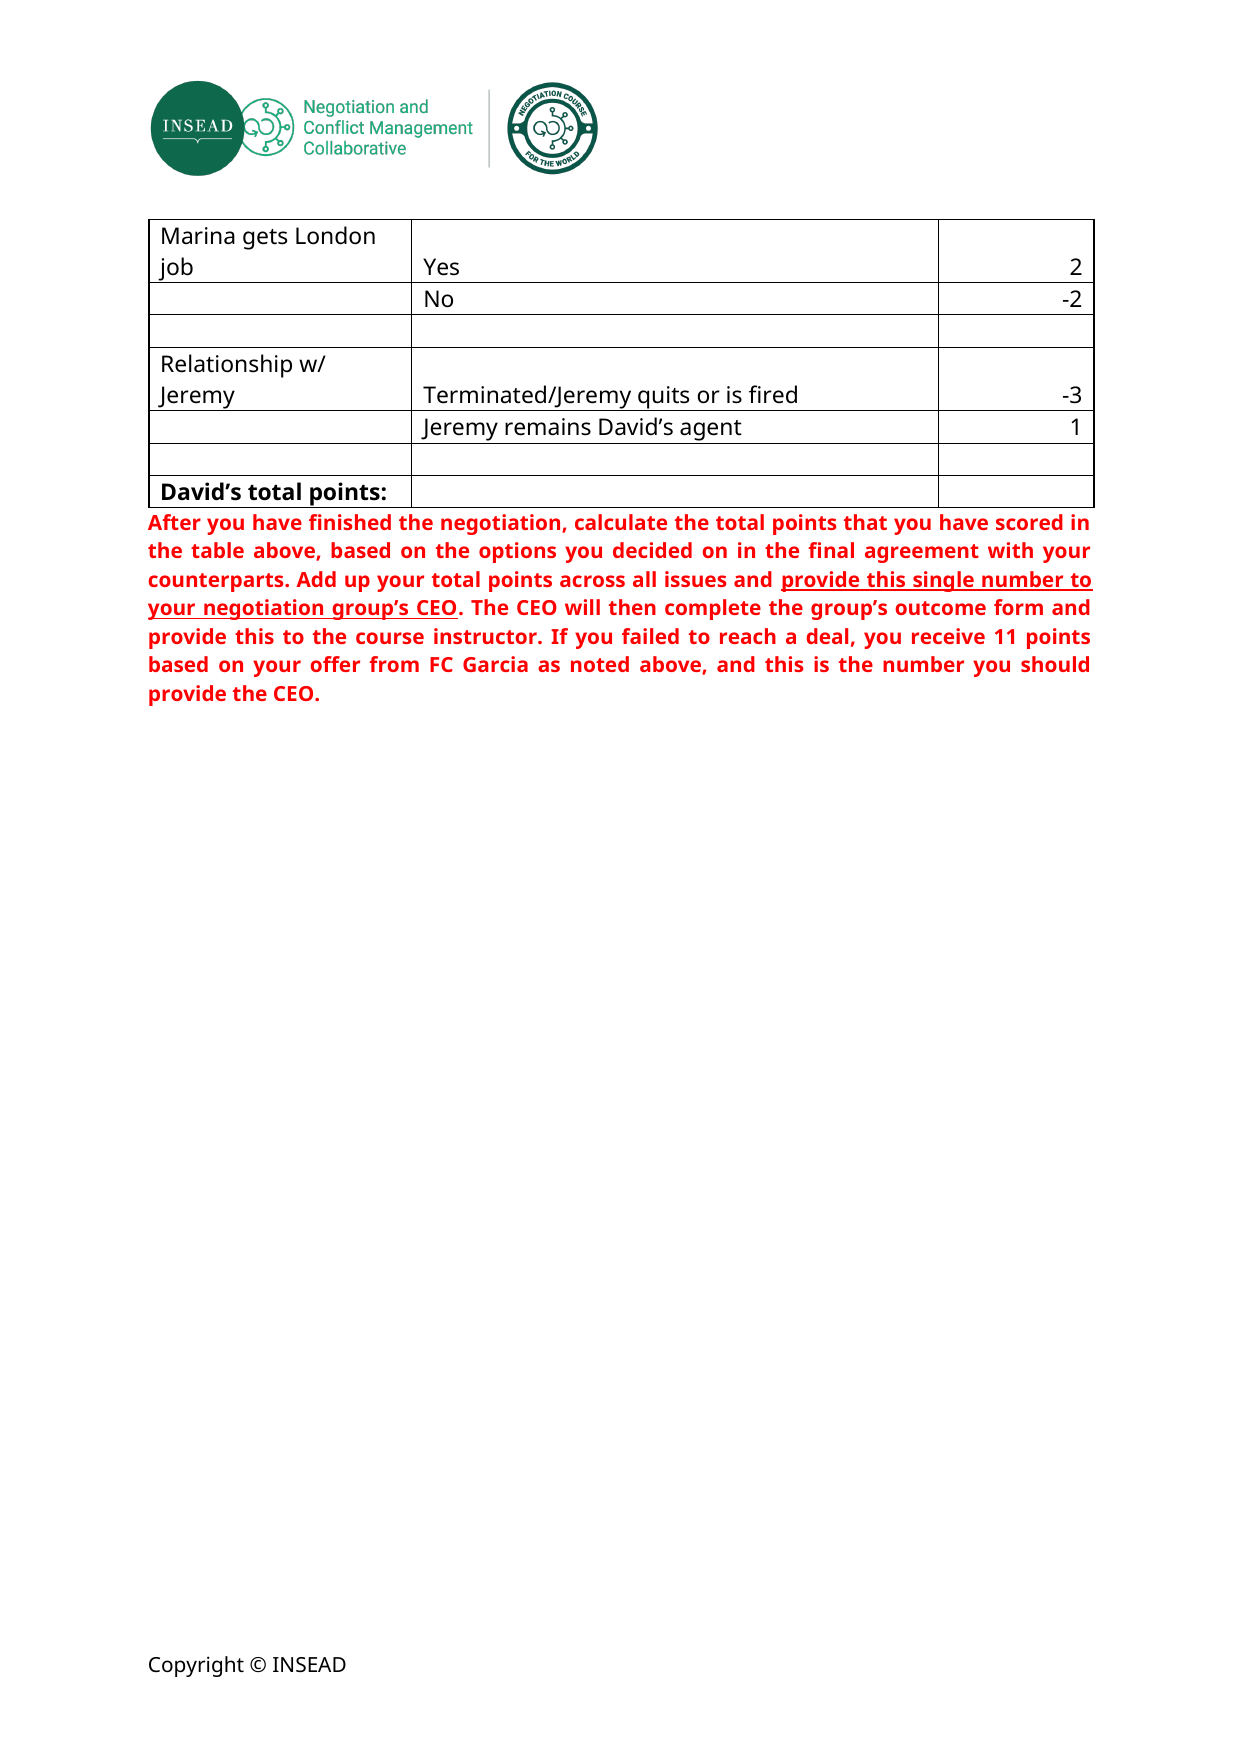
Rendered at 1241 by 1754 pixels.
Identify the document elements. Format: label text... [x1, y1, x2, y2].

table_cell Yes [412, 220, 938, 282]
table_cell [412, 444, 938, 475]
table_cell [150, 411, 411, 442]
table_cell -2 [939, 283, 1093, 314]
table_cell -3 [939, 348, 1093, 410]
table_cell [150, 315, 411, 347]
table_cell Jeremy remains David’s agent [412, 411, 938, 442]
table_cell [939, 444, 1093, 475]
table_cell [939, 315, 1093, 347]
table_cell Relationship w/ Jeremy [150, 348, 411, 410]
table_cell [939, 476, 1093, 507]
text After you have finished the negotiation, calculate the total points that you have scored in the table above, based on the options you decided on in the final agreement with your counterparts. Add up your total points across all issues and provide this single number to your negotiation group’s CEO. The CEO will then complete the group’s outcome form and provide this to the course instructor. If you failed to reach a deal, you receive 11 points based on your offer from FC Garcia as noted above, and this is the number you should provide the CEO. [148, 508, 1092, 707]
table_cell [412, 315, 938, 347]
table_cell 2 [939, 220, 1093, 282]
table_cell David’s total points: [150, 476, 411, 507]
table_cell No [412, 283, 938, 314]
table_cell [150, 444, 411, 475]
table_cell [150, 283, 411, 314]
picture [147, 75, 601, 182]
table_cell Terminated/Jeremy quits or is fired [412, 348, 938, 410]
table_cell Marina gets London job [150, 220, 411, 282]
table_cell [412, 476, 938, 507]
table_cell 1 [939, 411, 1093, 442]
